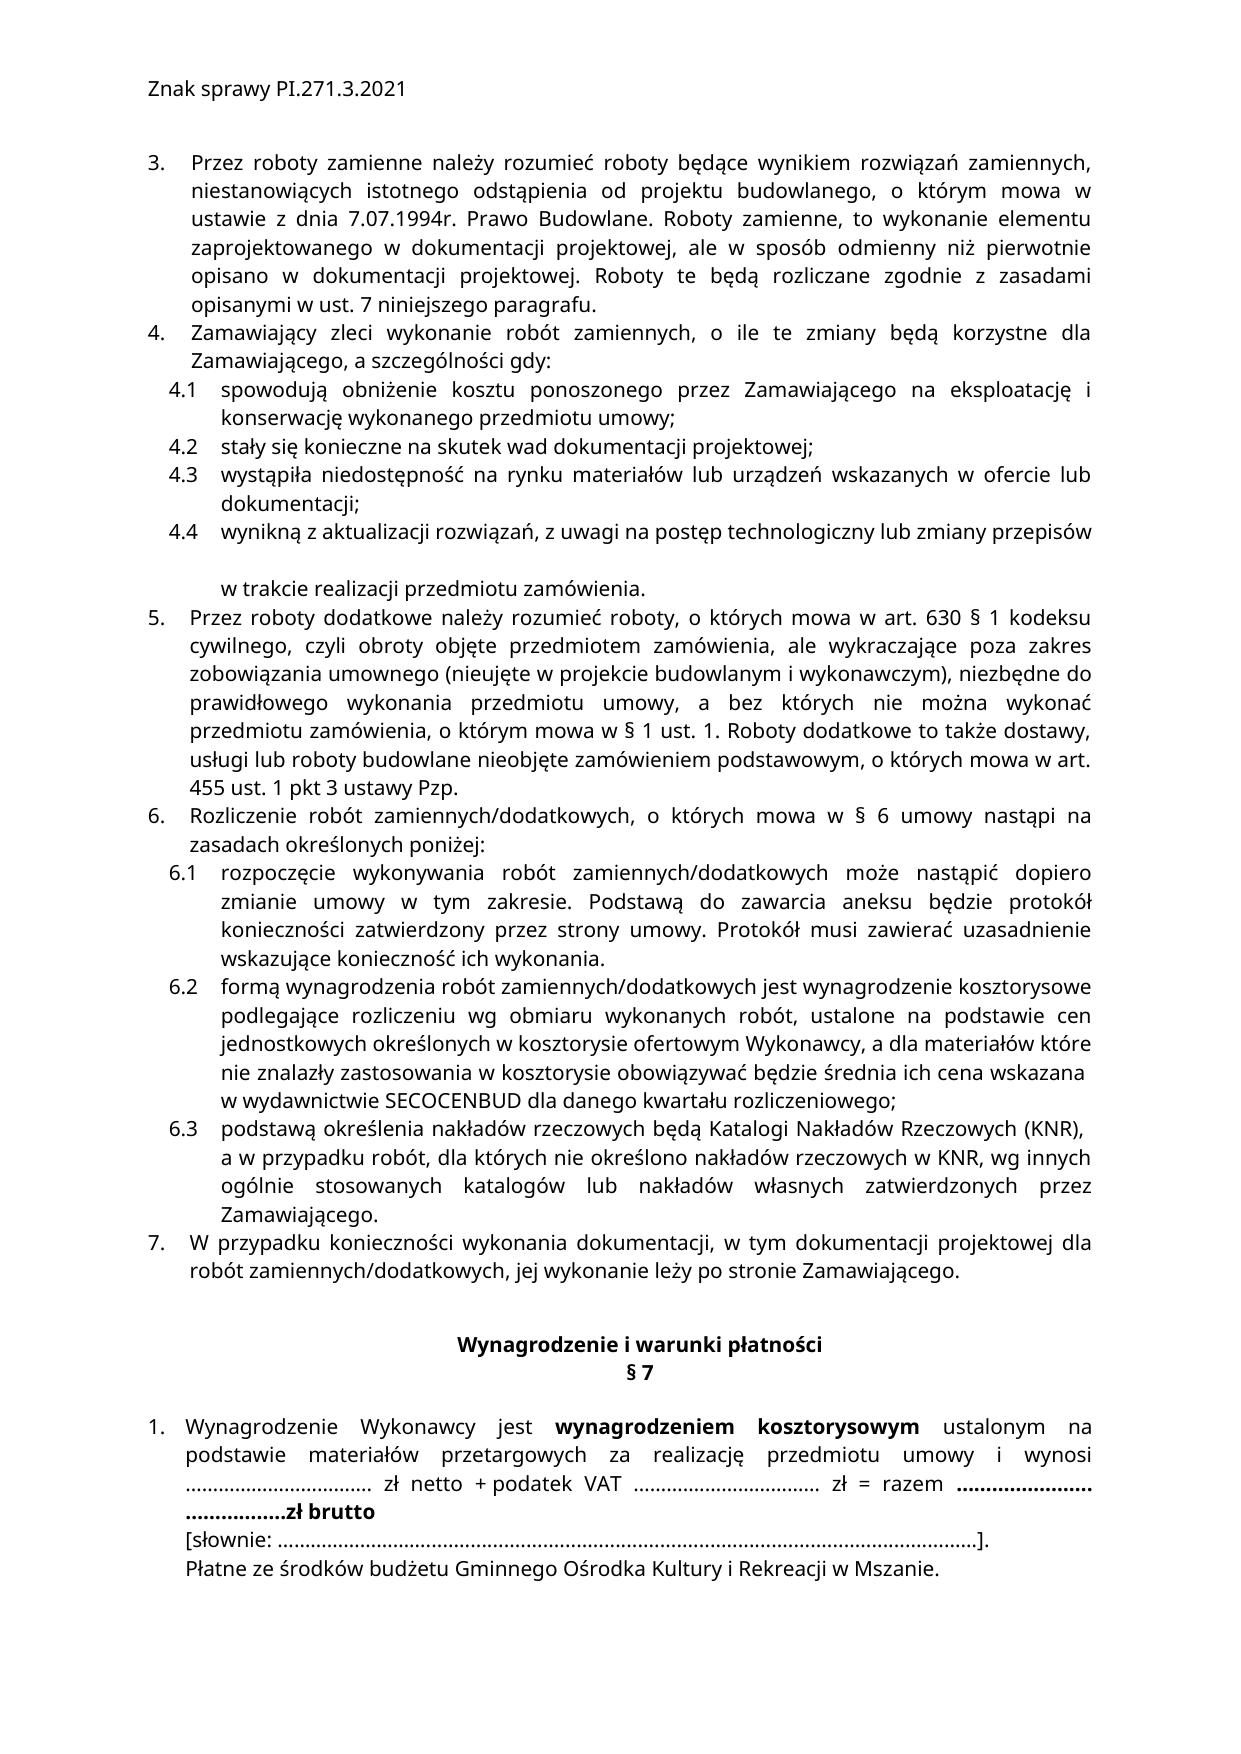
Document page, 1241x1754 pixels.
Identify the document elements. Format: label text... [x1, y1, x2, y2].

list Rozliczenie robót zamiennych/dodatkowych, o których mowa w § 6 umowy nastąpi na zasadach określonych poniżej: [148, 802, 1093, 858]
list wynikną z aktualizacji rozwiązań, z uwagi na postęp technologiczny lub zmiany przepisów w trakcie realizacji przedmiotu zamówienia. [168, 517, 1093, 603]
list Przez roboty zamienne należy rozumieć roboty będące wynikiem rozwiązań zamiennych, niestanowiących istotnego odstąpienia od projektu budowlanego, o którym mowa w ustawie z dnia 7.07.1994r. Prawo Budowlane. Roboty zamienne, to wykonanie elementu zaprojektowanego w dokumentacji projektowej, ale w sposób odmienny niż pierwotnie opisano w dokumentacji projektowej. Roboty te będą rozliczane zgodnie z zasadami opisanymi w ust. 7 niniejszego paragrafu. [148, 148, 1093, 318]
list Wynagrodzenie Wykonawcy jest wynagrodzeniem kosztorysowym ustalonym na podstawie materiałów przetargowych za realizację przedmiotu umowy i wynosi ……………………………. zł netto + podatek VAT ………….………………… zł = razem …………….…….……………..zł brutto [148, 1412, 1093, 1526]
subtitle Wynagrodzenie i warunki płatności [187, 1330, 1093, 1358]
list formą wynagrodzenia robót zamiennych/dodatkowych jest wynagrodzenie kosztorysowe podlegające rozliczeniu wg obmiaru wykonanych robót, ustalone na podstawie cen jednostkowych określonych w kosztorysie ofertowym Wykonawcy, a dla materiałów które nie znalazły zastosowania w kosztorysie obowiązywać będzie średnia ich cena wskazana w wydawnictwie SECOCENBUD dla danego kwartału rozliczeniowego; [168, 972, 1093, 1114]
list Płatne ze środków budżetu Gminnego Ośrodka Kultury i Rekreacji w Mszanie. [148, 1554, 1093, 1582]
list podstawą określenia nakładów rzeczowych będą Katalogi Nakładów Rzeczowych (KNR), a w przypadku robót, dla których nie określono nakładów rzeczowych w KNR, wg innych ogólnie stosowanych katalogów lub nakładów własnych zatwierdzonych przez Zamawiającego. [168, 1114, 1093, 1228]
list [słownie: ………………………................................................................................................…]. [185, 1526, 1093, 1554]
list W przypadku konieczności wykonania dokumentacji, w tym dokumentacji projektowej dla robót zamiennych/dodatkowych, jej wykonanie leży po stronie Zamawiającego. [148, 1228, 1093, 1285]
list wystąpiła niedostępność na rynku materiałów lub urządzeń wskazanych w ofercie lub dokumentacji; [168, 460, 1093, 517]
list Przez roboty dodatkowe należy rozumieć roboty, o których mowa w art. 630 § 1 kodeksu cywilnego, czyli obroty objęte przedmiotem zamówienia, ale wykraczające poza zakres zobowiązania umownego (nieujęte w projekcie budowlanym i wykonawczym), niezbędne do prawidłowego wykonania przedmiotu umowy, a bez których nie można wykonać przedmiotu zamówienia, o którym mowa w § 1 ust. 1. Roboty dodatkowe to także dostawy, usługi lub roboty budowlane nieobjęte zamówieniem podstawowym, o których mowa w art. 455 ust. 1 pkt 3 ustawy Pzp. [148, 603, 1093, 802]
list rozpoczęcie wykonywania robót zamiennych/dodatkowych może nastąpić dopiero zmianie umowy w tym zakresie. Podstawą do zawarcia aneksu będzie protokół konieczności zatwierdzony przez strony umowy. Protokół musi zawierać uzasadnienie wskazujące konieczność ich wykonania. [168, 858, 1093, 972]
list spowodują obniżenie kosztu ponoszonego przez Zamawiającego na eksploatację i konserwację wykonanego przedmiotu umowy; [168, 375, 1093, 432]
subtitle § 7 [187, 1358, 1093, 1387]
list stały się konieczne na skutek wad dokumentacji projektowej; [168, 432, 1093, 460]
list Zamawiający zleci wykonanie robót zamiennych, o ile te zmiany będą korzystne dla Zamawiającego, a szczególności gdy: [148, 318, 1093, 375]
